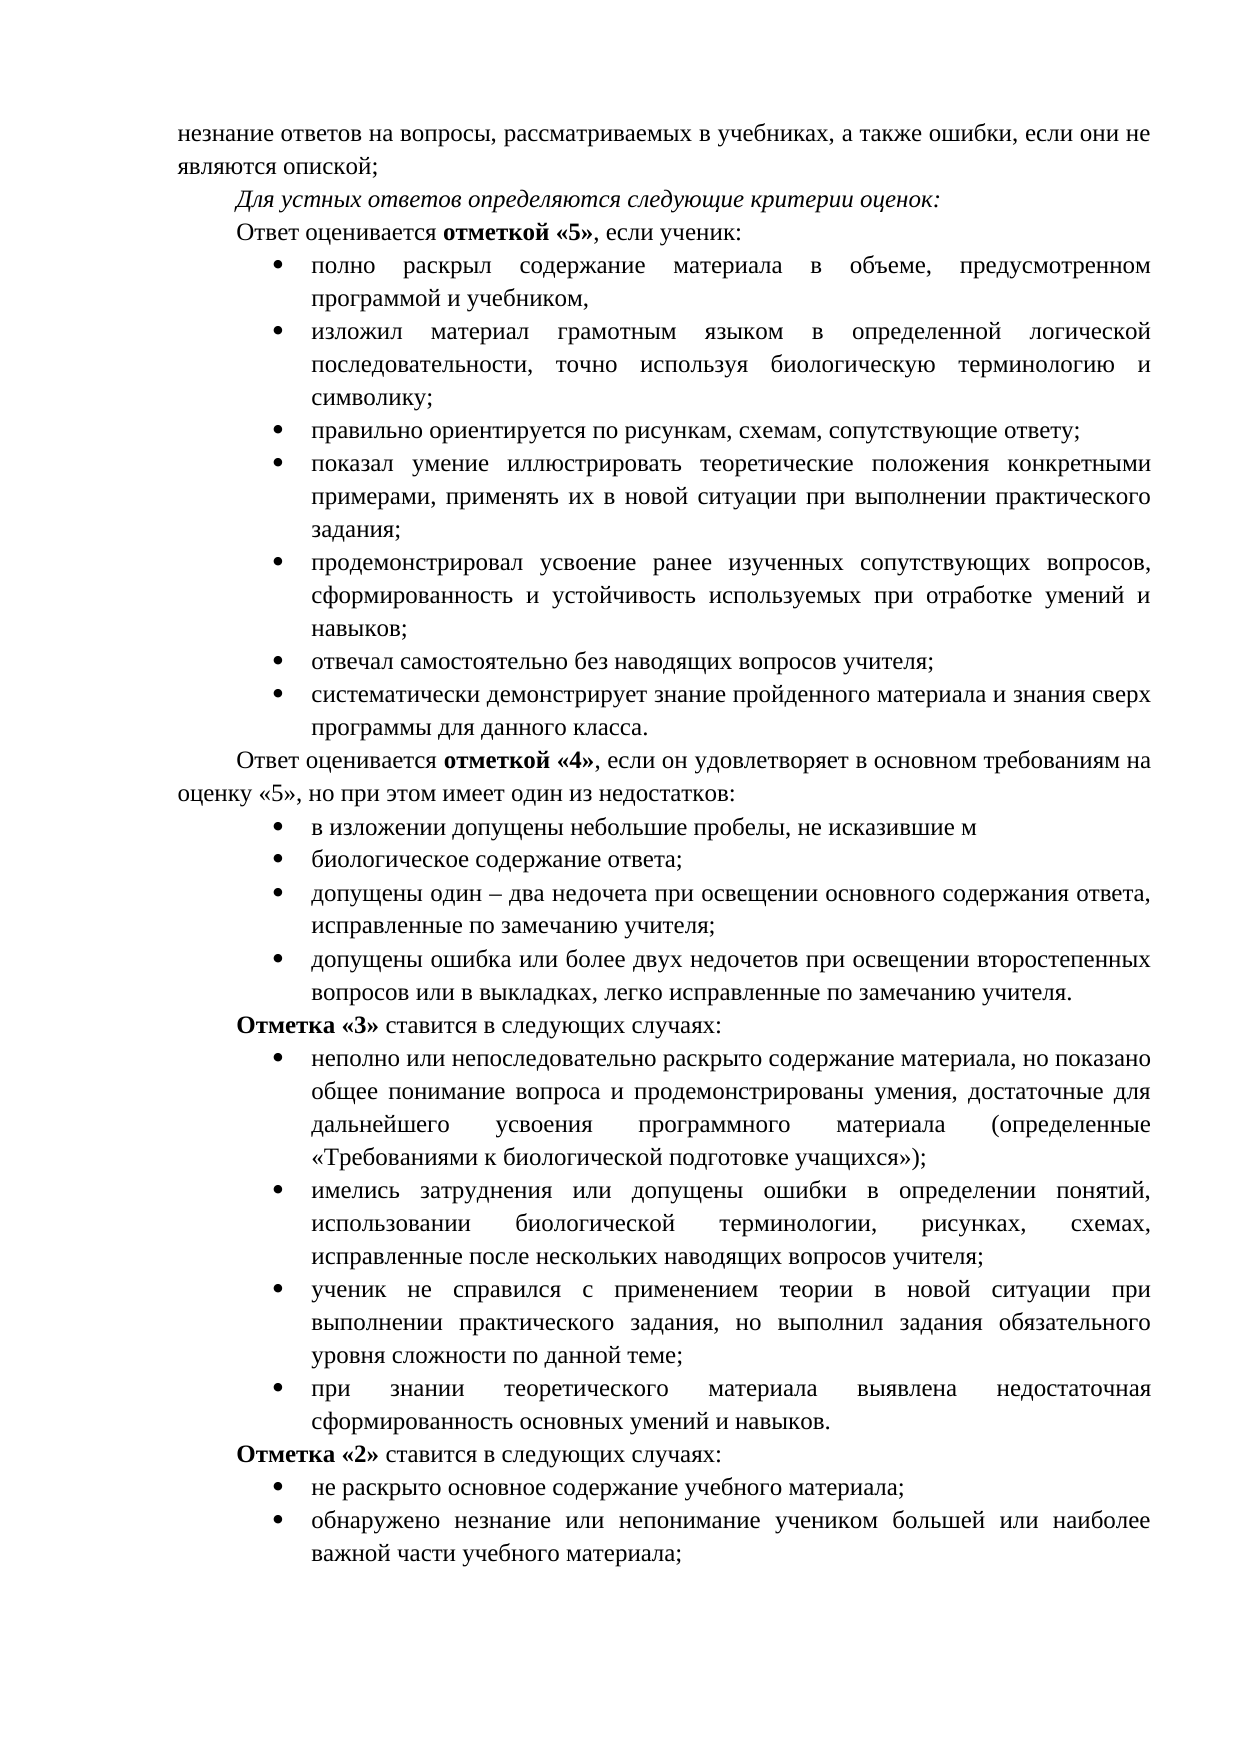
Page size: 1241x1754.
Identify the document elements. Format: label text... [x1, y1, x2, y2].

list показал умение иллюстрировать теоретические положения конкретными примерами, применять их в новой ситуации при выполнении практического задания; [274, 448, 1152, 543]
list биологическое содержание ответа; [274, 844, 1152, 873]
list изложил материал грамотным языком в определенной логической последовательности, точно используя биологическую терминологию и символику; [274, 316, 1152, 411]
list при знании теоретического материала выявлена недостаточная сформированность основных умений и навыков. [274, 1373, 1152, 1435]
list продемонстрировал усвоение ранее изученных сопутствующих вопросов, сформированность и устойчивость используемых при отработке умений и навыков; [274, 547, 1152, 642]
list допущены ошибка или более двух недочетов при освещении второстепенных вопросов или в выкладках, легко исправленные по замечанию учителя. [274, 944, 1152, 1005]
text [177, 118, 1152, 180]
list систематически демонстрирует знание пройденного материала и знания сверх программы для данного класса. [274, 679, 1152, 741]
text Ответ оценивается отметкой «4», если он удовлетворяет в основном требованиям на оценку «5», но при этом имеет один из недостатков: [177, 746, 1152, 807]
text Отметка «2» ставится в следующих случаях: [177, 1439, 1152, 1468]
list имелись затруднения или допущены ошибки в определении понятий, использовании биологической терминологии, рисунках, схемах, исправленные после нескольких наводящих вопросов учителя; [274, 1175, 1152, 1269]
list обнаружено незнание или непонимание учеником большей или наиболее важной части учебного материала; [274, 1505, 1152, 1567]
list отвечал самостоятельно без наводящих вопросов учителя; [274, 646, 1152, 675]
text Ответ оценивается отметкой «5», если ученик: [177, 217, 1152, 246]
list правильно ориентируется по рисункам, схемам, сопутствующие ответу; [274, 415, 1152, 444]
text Для устных ответов определяются следующие критерии оценок: [177, 184, 1152, 213]
text Отметка «3» ставится в следующих случаях: [177, 1010, 1152, 1038]
list допущены один – два недочета при освещении основного содержания ответа, исправленные по замечанию учителя; [274, 878, 1152, 939]
list в изложении допущены небольшие пробелы, не исказившие м [274, 812, 1152, 840]
list ученик не справился с применением теории в новой ситуации при выполнении практического задания, но выполнил задания обязательного уровня сложности по данной теме; [274, 1274, 1152, 1369]
list полно раскрыл содержание материала в объеме, предусмотренном программой и учебником, [274, 250, 1152, 312]
list неполно или непоследовательно раскрыто содержание материала, но показано общее понимание вопроса и продемонстрированы умения, достаточные для дальнейшего усвоения программного материала (определенные «Требованиями к биологической подготовке учащихся»); [274, 1043, 1152, 1171]
list не раскрыто основное содержание учебного материала; [274, 1472, 1152, 1501]
